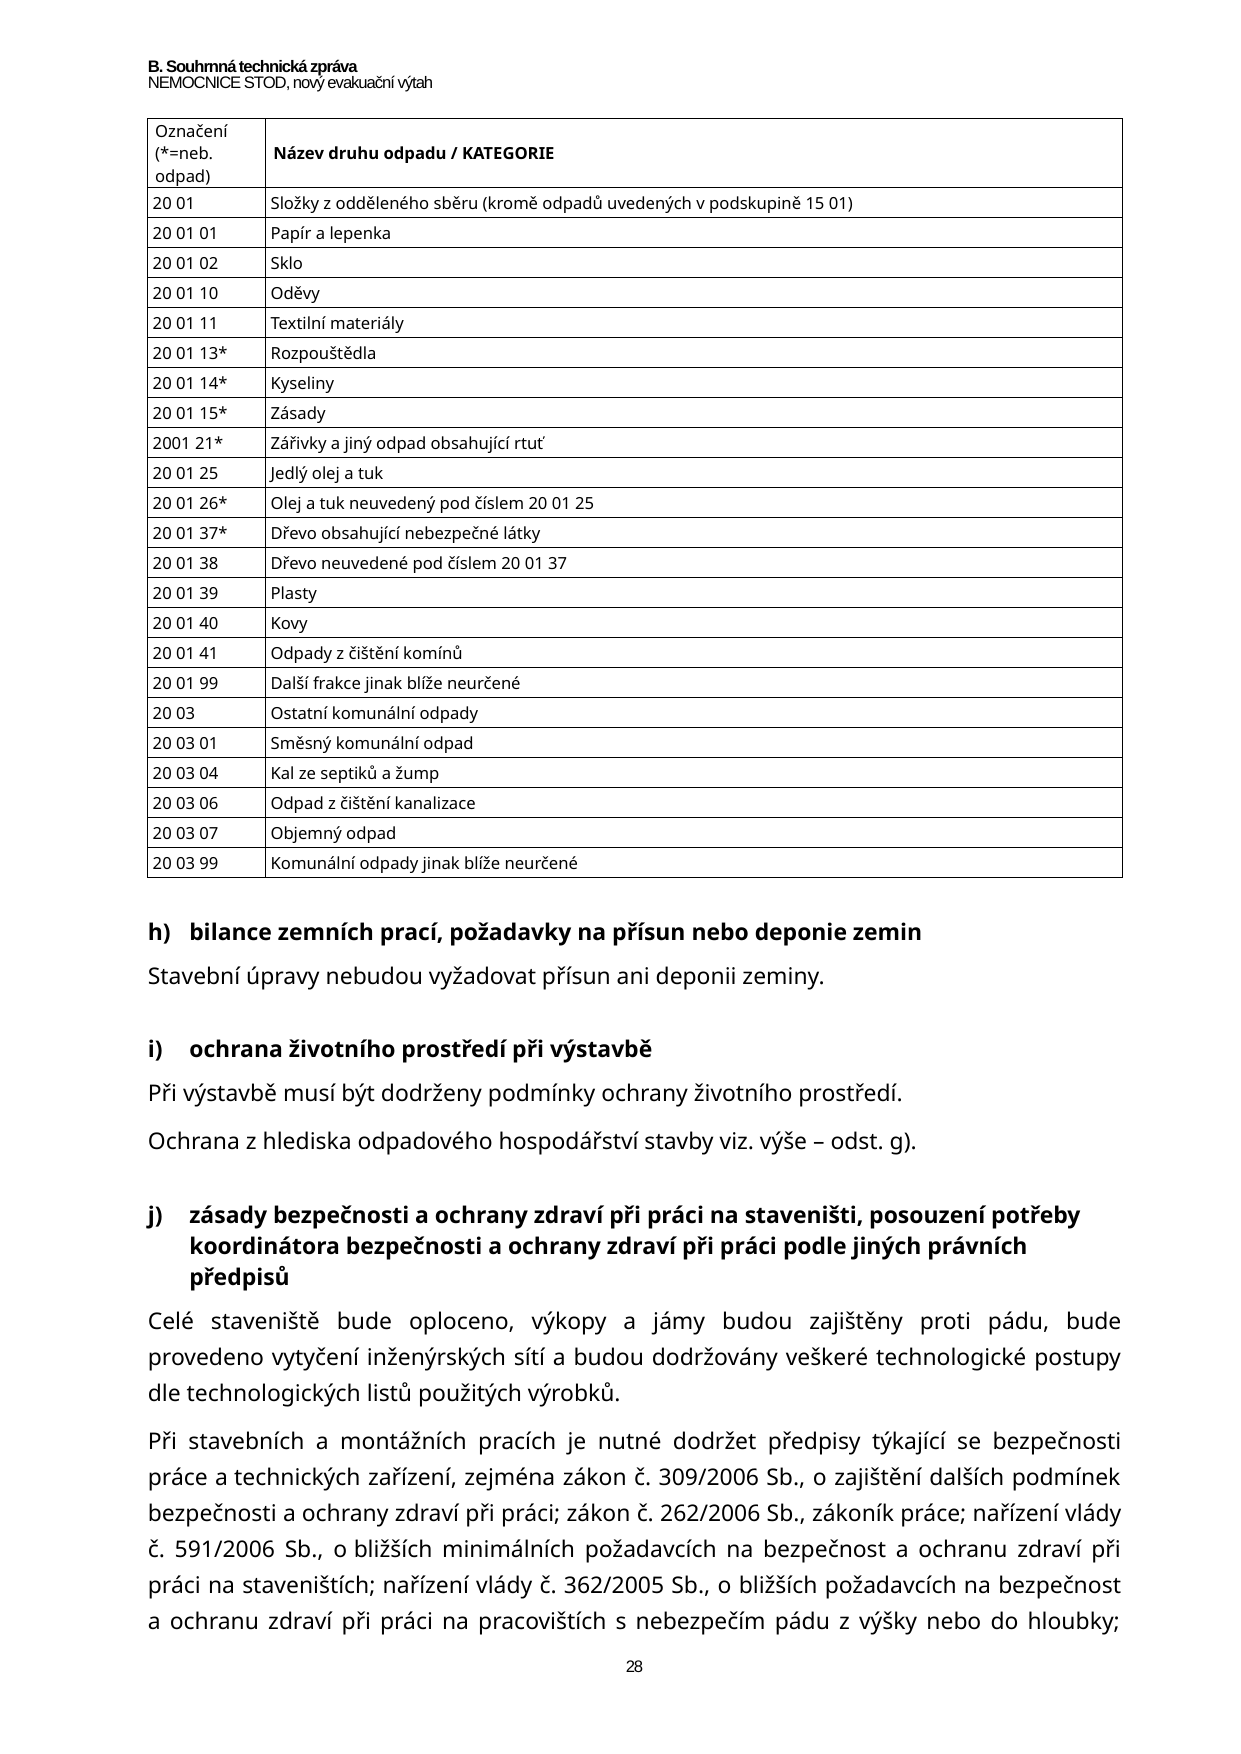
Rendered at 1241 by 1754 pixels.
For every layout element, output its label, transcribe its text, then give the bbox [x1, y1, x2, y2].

table_cell 20 03 04 [148, 758, 265, 787]
table_cell Ostatní komunální odpady [266, 698, 1122, 727]
text Stavební úpravy nebudou vyžadovat přísun ani deponii zeminy. [148, 959, 1122, 991]
table_header Označení (*=neb. odpad) [148, 119, 265, 187]
table_cell Jedlý olej a tuk [266, 458, 1122, 487]
table_cell Plasty [266, 578, 1122, 607]
subtitle ochrana životního prostředí při výstavbě [148, 1033, 1122, 1064]
table_cell Další frakce jinak blíže neurčené [266, 668, 1122, 697]
table_cell Objemný odpad [266, 818, 1122, 847]
table_cell 20 03 07 [148, 818, 265, 847]
text Při výstavbě musí být dodrženy podmínky ochrany životního prostředí. [148, 1077, 1122, 1108]
table_cell 20 01 25 [148, 458, 265, 487]
table_cell 20 01 38 [148, 548, 265, 577]
table_cell 20 03 [148, 698, 265, 727]
table_cell 20 01 39 [148, 578, 265, 607]
table_cell Odpad z čištění kanalizace [266, 788, 1122, 817]
table_cell Rozpouštědla [266, 338, 1122, 367]
table_cell 20 01 37* [148, 518, 265, 547]
table_cell Sklo [266, 248, 1122, 277]
table_cell 20 01 01 [148, 218, 265, 247]
table_cell Papír a lepenka [266, 218, 1122, 247]
table_cell 20 01 14* [148, 368, 265, 397]
table_cell Směsný komunální odpad [266, 728, 1122, 757]
table_cell 2001 21* [148, 428, 265, 457]
subtitle zásady bezpečnosti a ochrany zdraví při práci na staveništi, posouzení potřeby koordinátora bezpečnosti a ochrany zdraví při práci podle jiných právních předpisů [148, 1199, 1122, 1292]
table_cell 20 01 40 [148, 608, 265, 637]
table_cell Komunální odpady jinak blíže neurčené [266, 848, 1122, 877]
table_cell 20 03 01 [148, 728, 265, 757]
table_cell Textilní materiály [266, 308, 1122, 337]
table_cell Složky z odděleného sběru (kromě odpadů uvedených v podskupině 15 01) [266, 188, 1122, 217]
table_cell Dřevo obsahující nebezpečné látky [266, 518, 1122, 547]
table_cell 20 01 11 [148, 308, 265, 337]
table_cell Odpady z čištění komínů [266, 638, 1122, 667]
text Ochrana z hlediska odpadového hospodářství stavby viz. výše – odst. g). [148, 1125, 1122, 1156]
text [148, 1425, 1122, 1636]
table_cell 20 01 99 [148, 668, 265, 697]
text Celé staveniště bude oploceno, výkopy a jámy budou zajištěny proti pádu, bude provedeno vytyčení inženýrských sítí a budou dodržovány veškeré technologické postupy dle technologických listů použitých výrobků. [148, 1305, 1122, 1408]
table_cell 20 01 [148, 188, 265, 217]
table_cell Dřevo neuvedené pod číslem 20 01 37 [266, 548, 1122, 577]
table_cell 20 01 15* [148, 398, 265, 427]
table_cell 20 01 13* [148, 338, 265, 367]
table_cell Oděvy [266, 278, 1122, 307]
table_cell 20 01 10 [148, 278, 265, 307]
table_cell Olej a tuk neuvedený pod číslem 20 01 25 [266, 488, 1122, 517]
table_cell Zářivky a jiný odpad obsahující rtuť [266, 428, 1122, 457]
table_cell Kyseliny [266, 368, 1122, 397]
subtitle bilance zemních prací, požadavky na přísun nebo deponie zemin [148, 916, 1122, 947]
table_cell Kal ze septiků a žump [266, 758, 1122, 787]
table_cell 20 03 06 [148, 788, 265, 817]
table_cell 20 01 02 [148, 248, 265, 277]
table_cell 20 03 99 [148, 848, 265, 877]
table_cell 20 01 26* [148, 488, 265, 517]
table_cell Zásady [266, 398, 1122, 427]
table_cell 20 01 41 [148, 638, 265, 667]
table_cell Kovy [266, 608, 1122, 637]
table_header Název druhu odpadu / KATEGORIE [266, 119, 1122, 187]
